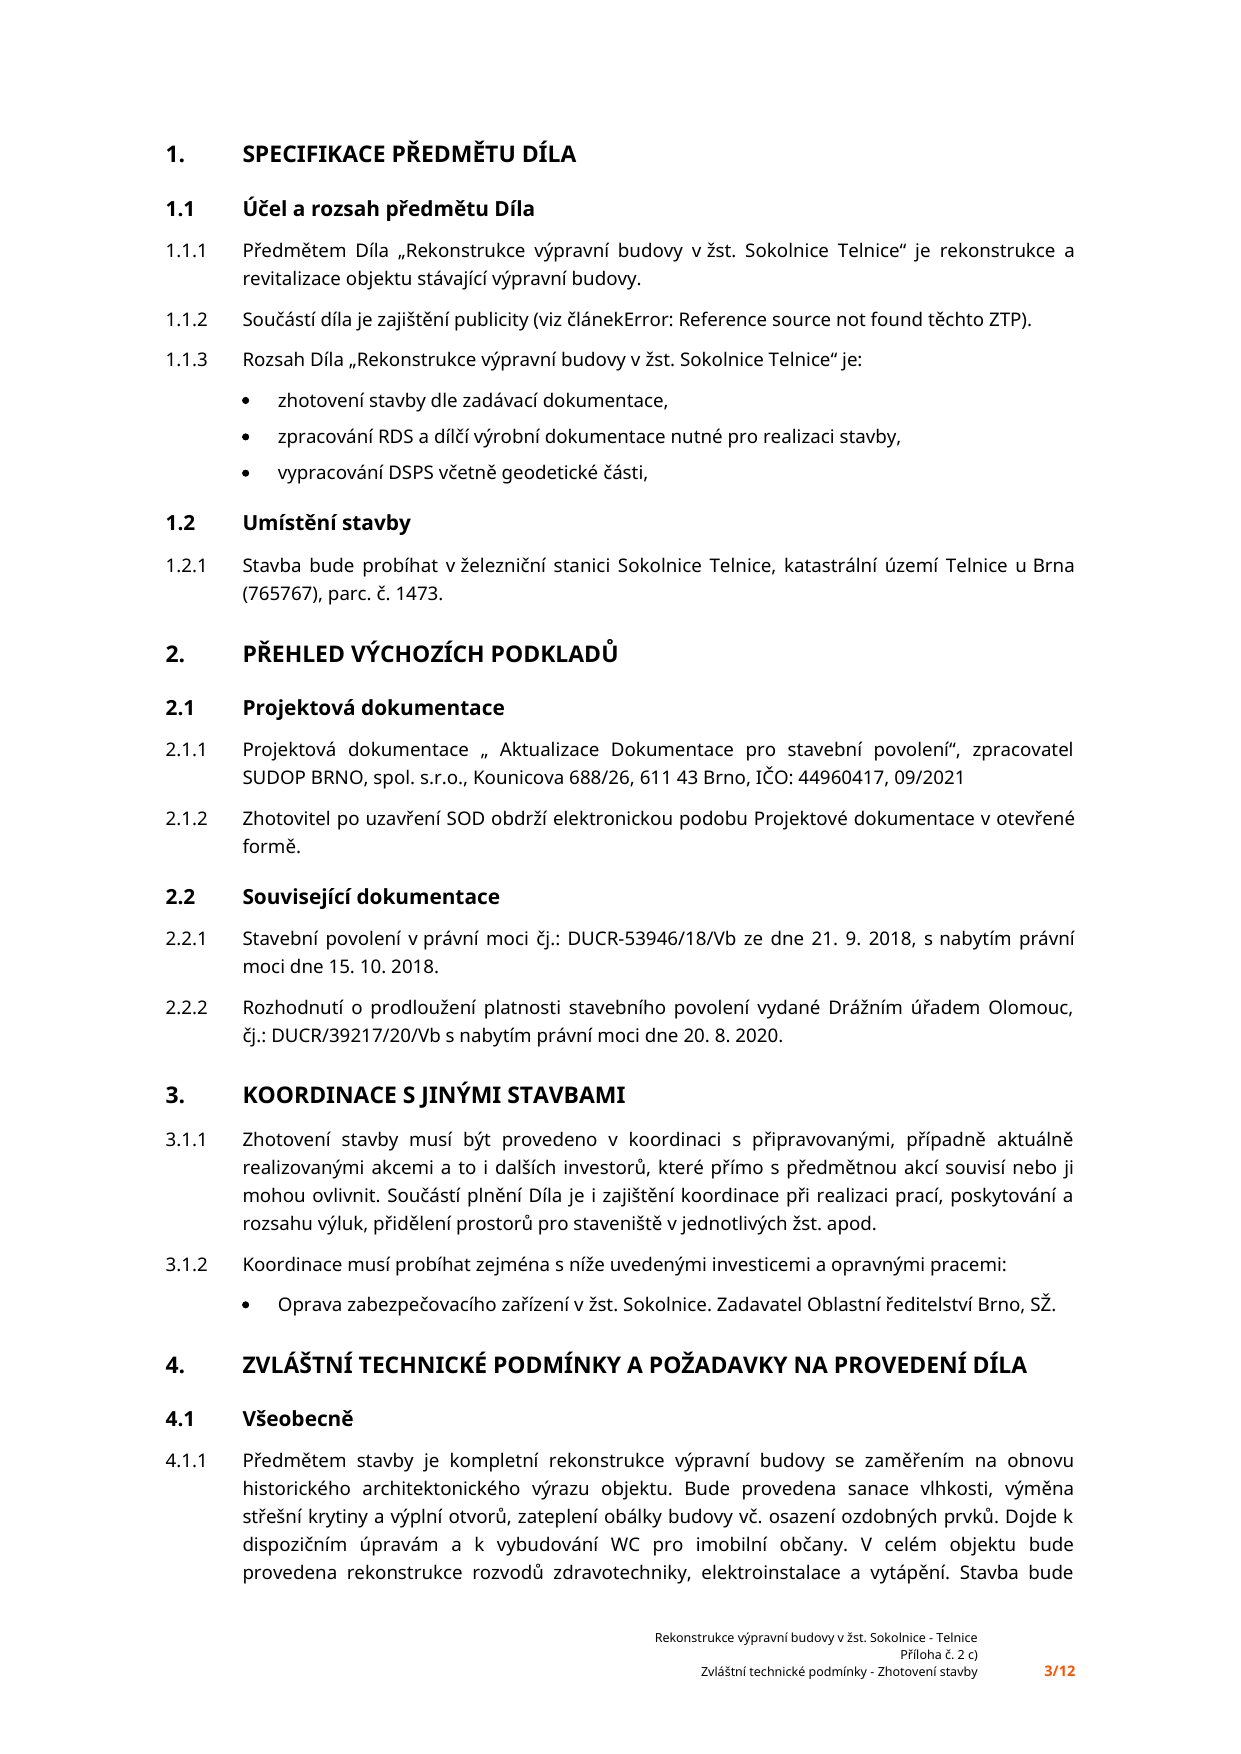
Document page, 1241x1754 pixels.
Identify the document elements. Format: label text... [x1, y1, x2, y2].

text vypracování DSPS včetně geodetické části, [242, 460, 1075, 485]
text Všeobecně [165, 1404, 1075, 1432]
text Související dokumentace [165, 882, 1075, 910]
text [165, 1447, 1075, 1585]
text Předmětem Díla „Rekonstrukce výpravní budovy v žst. Sokolnice Telnice“ je rekonstrukce a revitalizace objektu stávající výpravní budovy. [165, 237, 1075, 291]
text Umístění stavby [165, 508, 1075, 537]
text KOORDINACE S JINÝMI STAVBAMI [165, 1079, 1075, 1111]
text Oprava zabezpečovacího zařízení v žst. Sokolnice. Zadavatel Oblastní ředitelství Brno, SŽ. [242, 1291, 1075, 1317]
text Účel a rozsah předmětu Díla [165, 194, 1075, 222]
text Zhotovitel po uzavření SOD obdrží elektronickou podobu Projektové dokumentace v otevřené formě. [165, 805, 1075, 858]
text Stavba bude probíhat v železniční stanici Sokolnice Telnice, katastrální území Telnice u Brna (765767), parc. č. 1473. [165, 552, 1075, 606]
text Projektová dokumentace „ Aktualizace Dokumentace pro stavební povolení“, zpracovatel SUDOP BRNO, spol. s.r.o., Kounicova 688/26, 611 43 Brno, IČO: 44960417, 09/2021 [165, 736, 1075, 790]
text Projektová dokumentace [165, 693, 1075, 721]
text Stavební povolení v právní moci čj.: DUCR-53946/18/Vb ze dne 21. 9. 2018, s nabytím právní moci dne 15. 10. 2018. [165, 926, 1075, 979]
text Zhotovení stavby musí být provedeno v koordinaci s připravovanými, případně aktuálně realizovanými akcemi a to i dalších investorů, které přímo s předmětnou akcí souvisí nebo ji mohou ovlivnit. Součástí plnění Díla je i zajištění koordinace při realizaci prací, poskytování a rozsahu výluk, přidělení prostorů pro staveniště v jednotlivých žst. apod. [165, 1126, 1075, 1236]
text ZVLÁŠTNÍ TECHNICKÉ PODMÍNKY A POŽADAVKY NA PROVEDENÍ DÍLA [165, 1348, 1075, 1380]
text Rozhodnutí o prodloužení platnosti stavebního povolení vydané Drážním úřadem Olomouc, čj.: DUCR/39217/20/Vb s nabytím právní moci dne 20. 8. 2020. [165, 994, 1075, 1048]
text zpracování RDS a dílčí výrobní dokumentace nutné pro realizaci stavby, [242, 423, 1075, 449]
text SPECIFIKACE PŘEDMĚTU DÍLA [165, 138, 1075, 170]
text Koordinace musí probíhat zejména s níže uvedenými investicemi a opravnými pracemi: [165, 1251, 1075, 1276]
text zhotovení stavby dle zadávací dokumentace, [242, 387, 1075, 412]
text PŘEHLED VÝCHOZÍCH PODKLADŮ [165, 637, 1075, 669]
text Rozsah Díla „Rekonstrukce výpravní budovy v žst. Sokolnice Telnice“ je: [165, 346, 1075, 372]
